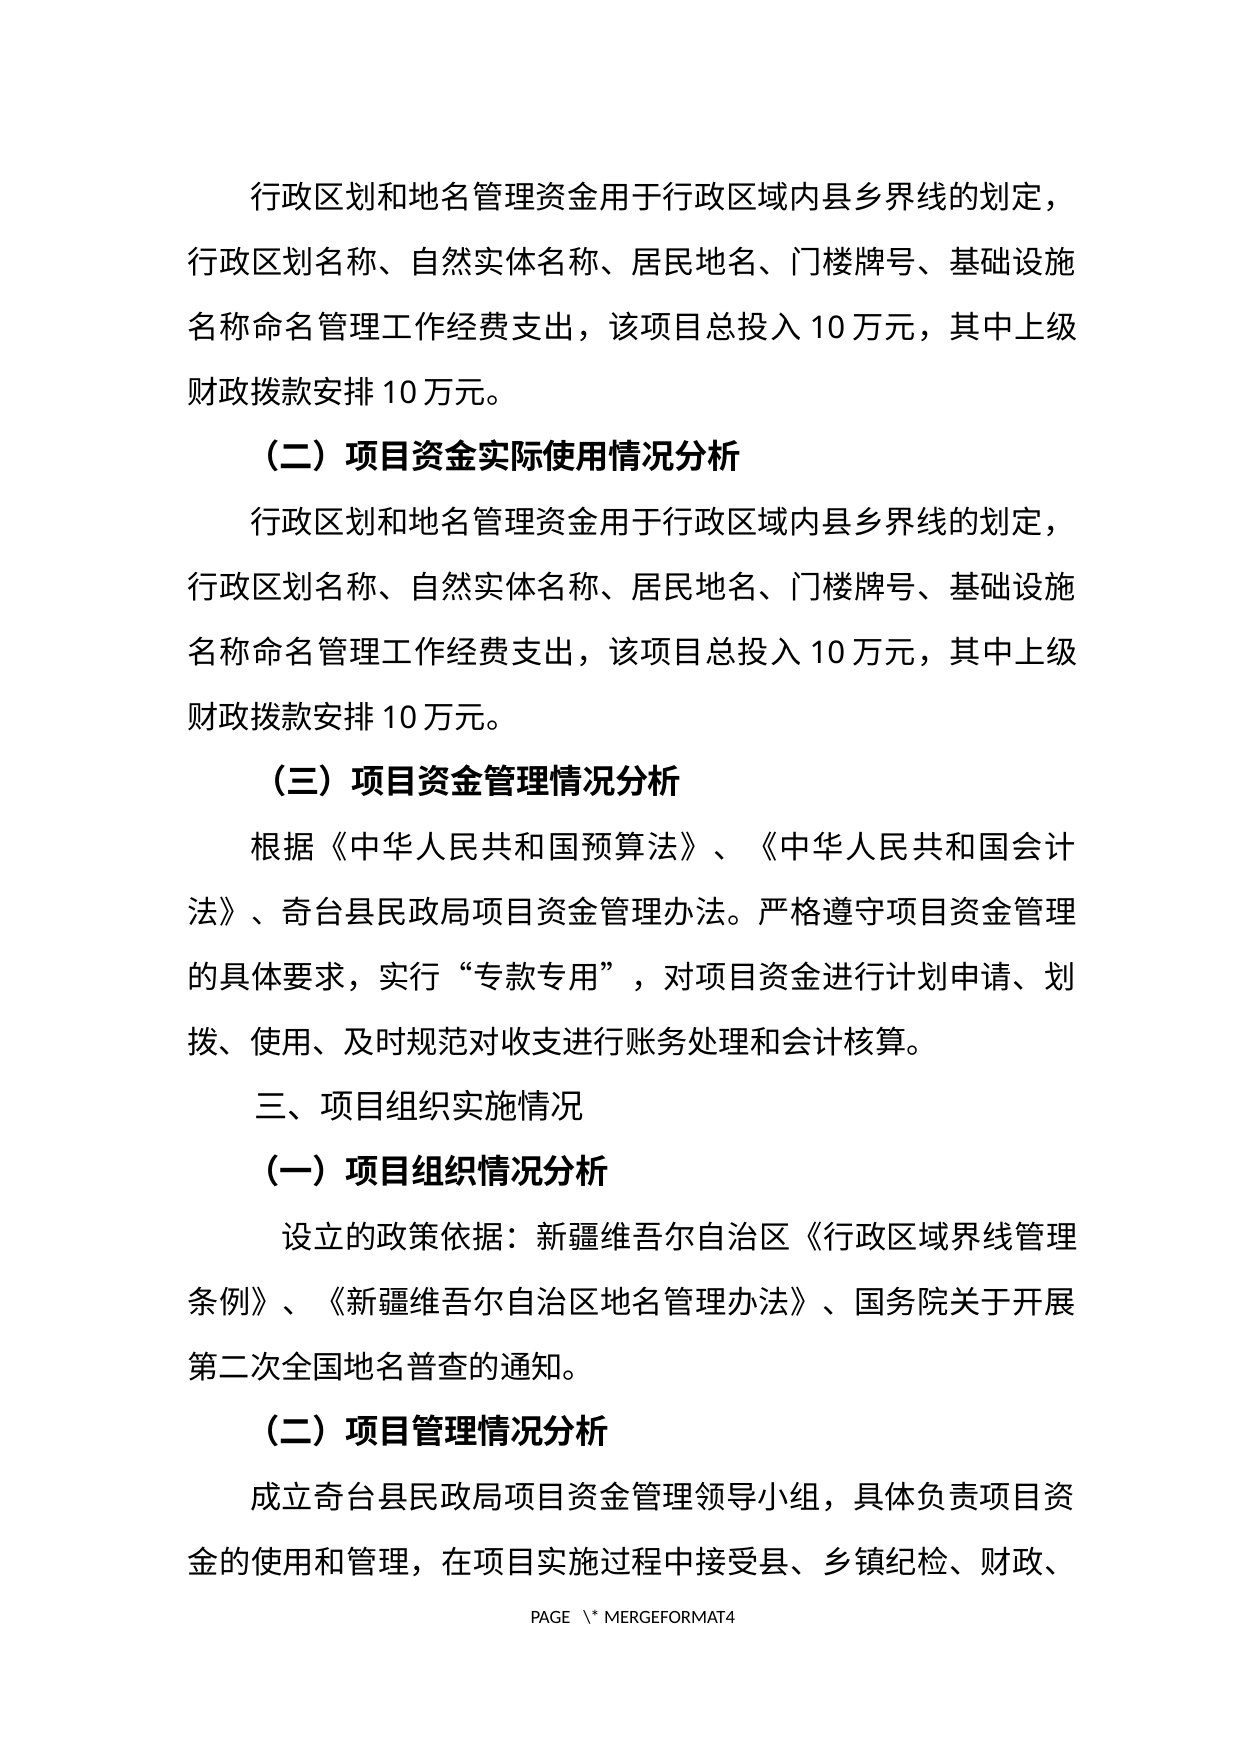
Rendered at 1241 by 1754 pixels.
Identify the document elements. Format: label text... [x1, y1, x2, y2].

text 行政区划和地名管理资金用于行政区域内县乡界线的划定，行政区划名称、自然实体名称、居民地名、门楼牌号、基础设施名称命名管理工作经费支出，该项目总投入10万元，其中上级财政拨款安排10万元。 [187, 487, 1078, 747]
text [187, 1462, 1078, 1592]
text 行政区划和地名管理资金用于行政区域内县乡界线的划定，行政区划名称、自然实体名称、居民地名、门楼牌号、基础设施名称命名管理工作经费支出，该项目总投入10万元，其中上级财政拨款安排10万元。 [187, 162, 1078, 422]
text （一）项目组织情况分析 [187, 1137, 1078, 1202]
text （二）项目管理情况分析 [187, 1397, 1078, 1462]
text 三、项目组织实施情况 [187, 1072, 1078, 1137]
text 设立的政策依据：新疆维吾尔自治区《行政区域界线管理条例》、《新疆维吾尔自治区地名管理办法》、国务院关于开展第二次全国地名普查的通知。 [187, 1202, 1078, 1397]
text （三）项目资金管理情况分析 [187, 747, 1078, 812]
text （二）项目资金实际使用情况分析 [187, 422, 1078, 487]
text 根据《中华人民共和国预算法》、《中华人民共和国会计法》、奇台县民政局项目资金管理办法。严格遵守项目资金管理的具体要求，实行“专款专用”，对项目资金进行计划申请、划拨、使用、及时规范对收支进行账务处理和会计核算。 [187, 812, 1078, 1072]
